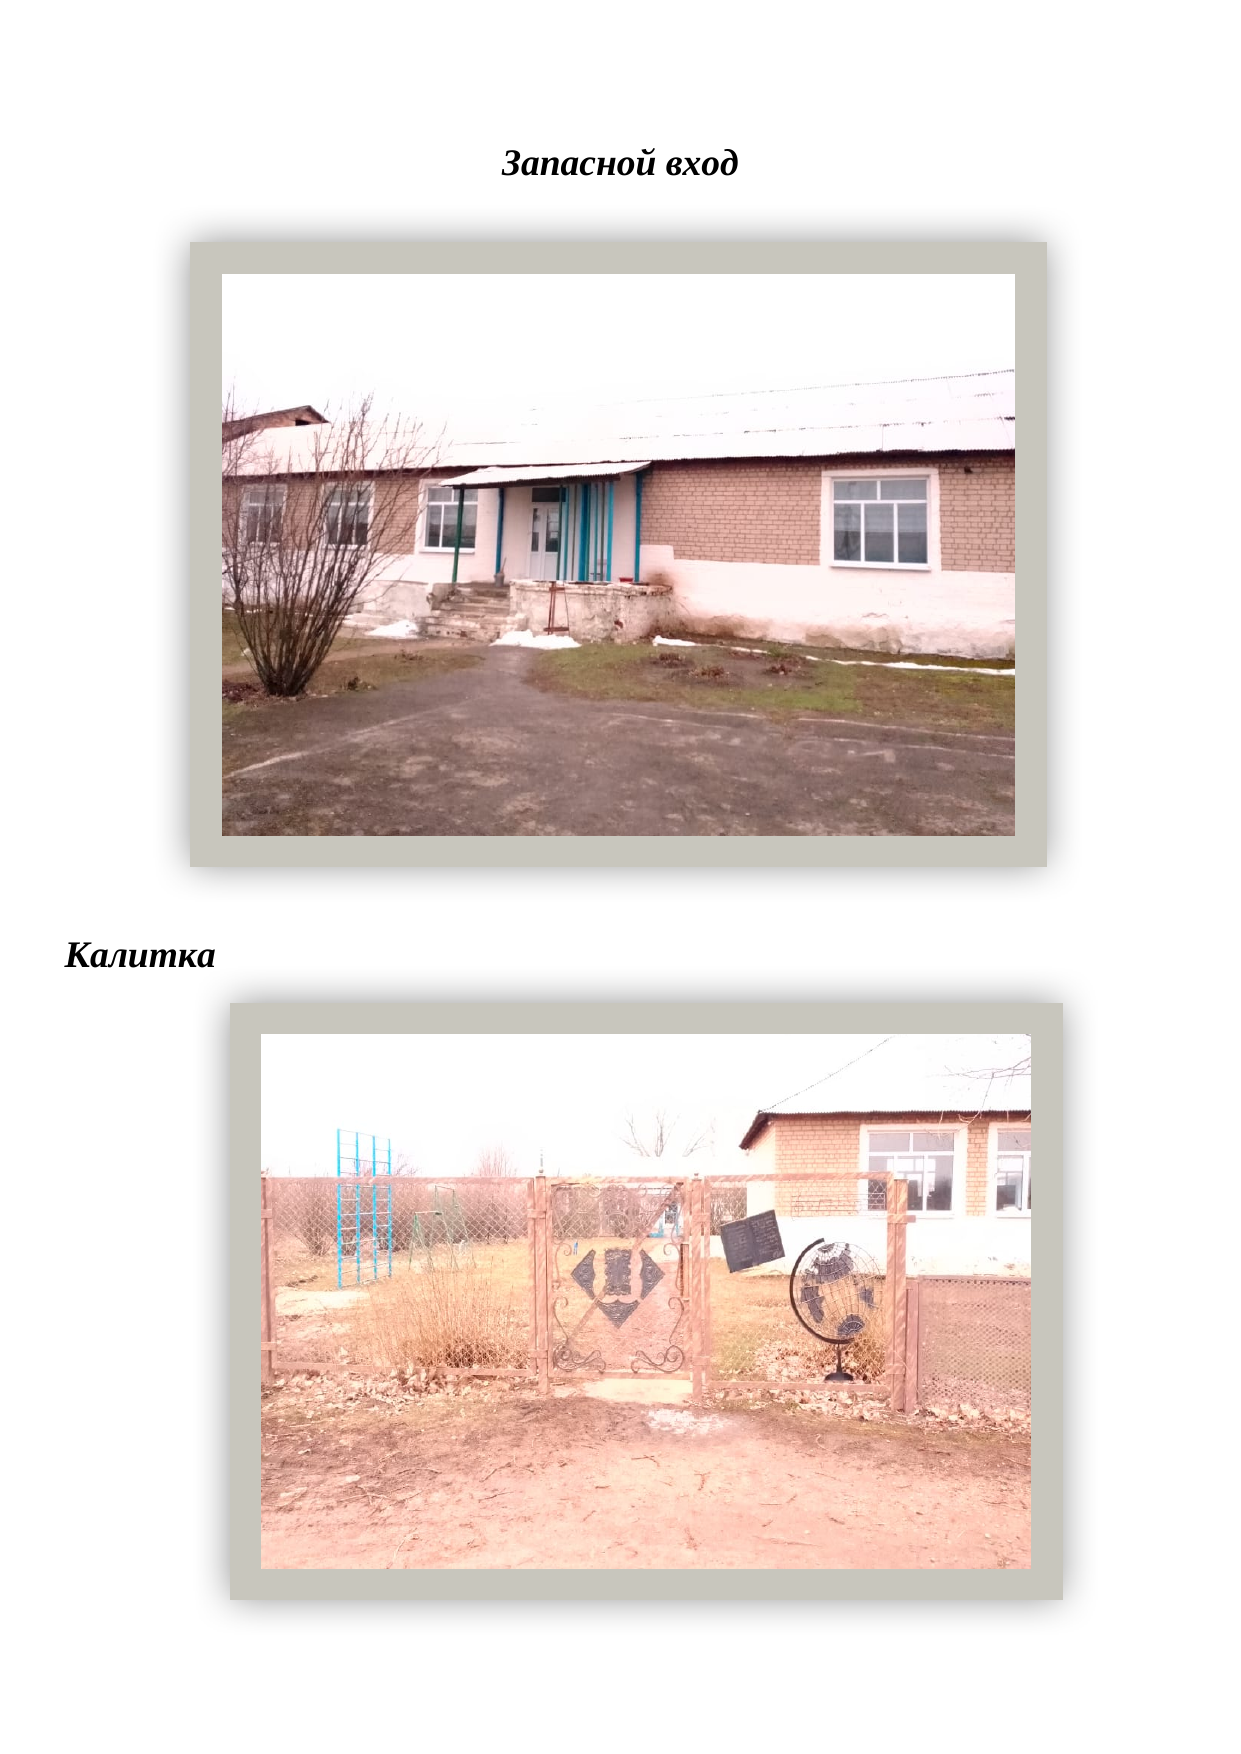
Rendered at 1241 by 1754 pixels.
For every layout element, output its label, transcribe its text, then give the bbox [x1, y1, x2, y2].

picture [222, 274, 1015, 836]
picture [261, 1034, 1031, 1569]
text Запасной вход [37, 140, 1203, 183]
text Калитка [37, 933, 1203, 976]
